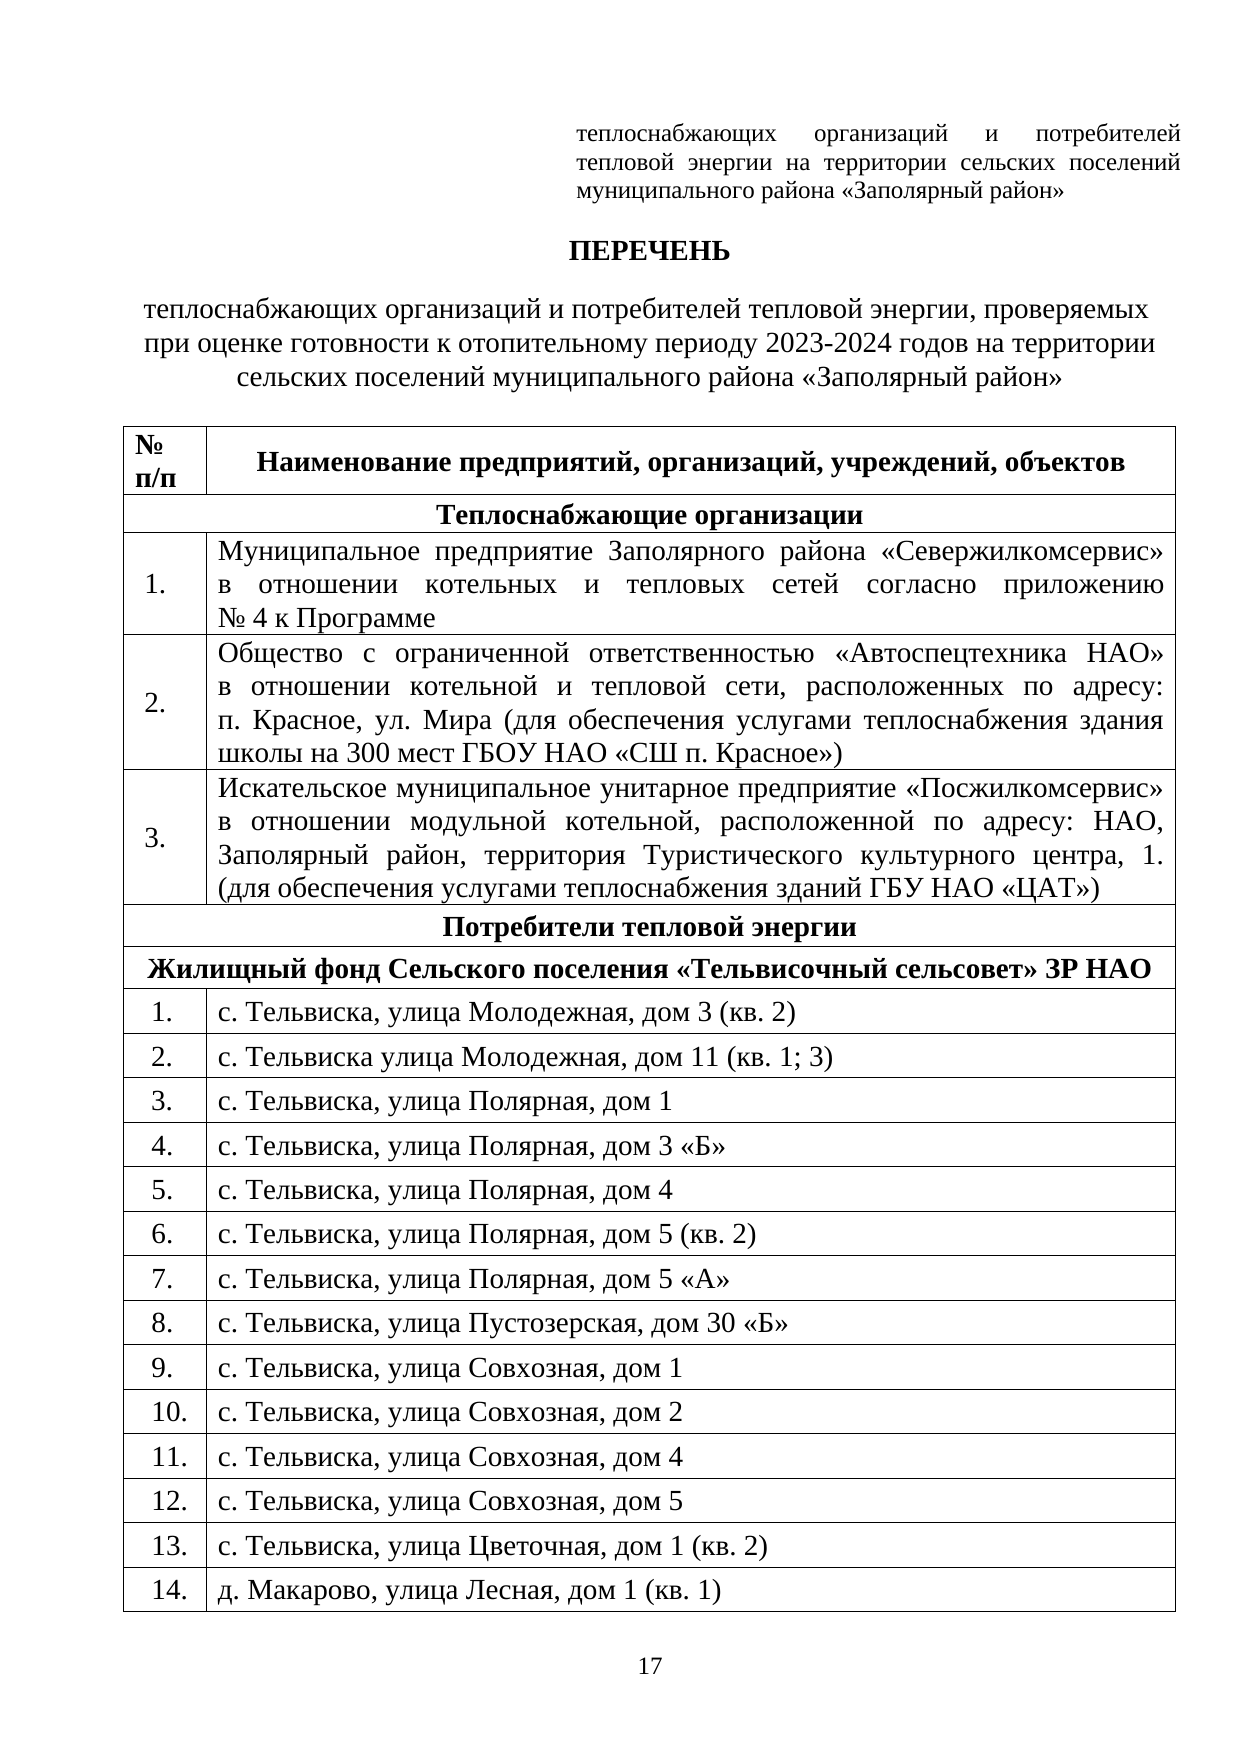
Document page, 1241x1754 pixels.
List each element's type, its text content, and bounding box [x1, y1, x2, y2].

table_header № п/п [124, 427, 206, 494]
table_cell [124, 1390, 206, 1433]
table_cell Муниципальное предприятие Заполярного района «Севержилкомсервис» в отношении котельных и тепловых сетей согласно приложению № 4 к Программе [207, 533, 1175, 634]
table_cell [124, 989, 206, 1033]
table_cell с. Тельвиска, улица Цветочная, дом 1 (кв. 2) [207, 1523, 1175, 1567]
table_cell с. Тельвиска, улица Полярная, дом 3 «Б» [207, 1123, 1175, 1166]
table_cell [124, 1034, 206, 1077]
table_cell [124, 1568, 206, 1611]
table_cell [124, 1301, 206, 1344]
table_cell Общество с ограниченной ответственностью «Автоспецтехника НАО» в отношении котельной и тепловой сети, расположенных по адресу: п. Красное, ул. Мира (для обеспечения услугами теплоснабжения здания школы на 300 мест ГБОУ НАО «СШ п. Красное») [207, 635, 1175, 769]
table_cell [124, 1479, 206, 1522]
table_cell с. Тельвиска, улица Полярная, дом 4 [207, 1167, 1175, 1211]
table_cell [124, 1434, 206, 1478]
table_cell [124, 1078, 206, 1122]
table_cell с. Тельвиска, улица Совхозная, дом 5 [207, 1479, 1175, 1522]
table_cell [124, 1167, 206, 1211]
table_header Наименование предприятий, организаций, учреждений, объектов [207, 427, 1175, 494]
table_cell с. Тельвиска, улица Совхозная, дом 2 [207, 1390, 1175, 1433]
table_cell Искательское муниципальное унитарное предприятие «Посжилкомсервис» в отношении модульной котельной, расположенной по адресу: НАО, Заполярный район, территория Туристического культурного центра, 1. (для обеспечения услугами теплоснабжения зданий ГБУ НАО «ЦАТ») [207, 770, 1175, 904]
table_cell [124, 1345, 206, 1389]
table_cell с. Тельвиска, улица Пустозерская, дом 30 «Б» [207, 1301, 1175, 1344]
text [576, 118, 1181, 204]
table_cell Жилищный фонд Сельского поселения «Тельвисочный сельсовет» ЗР НАО [124, 947, 1175, 988]
table_cell [124, 1212, 206, 1255]
table_cell с. Тельвиска, улица Полярная, дом 1 [207, 1078, 1175, 1122]
table_cell с. Тельвиска, улица Полярная, дом 5 (кв. 2) [207, 1212, 1175, 1255]
text теплоснабжающих организаций и потребителей тепловой энергии, проверяемых при оценке готовности к отопительному периоду 2023-2024 годов на территории сельских поселений муниципального района «Заполярный район» [118, 292, 1181, 392]
table_cell с. Тельвиска, улица Полярная, дом 5 «А» [207, 1256, 1175, 1300]
table_cell [124, 1523, 206, 1567]
text ПЕРЕЧЕНЬ [118, 233, 1181, 267]
table_cell 2. [124, 635, 206, 769]
table_cell [124, 1123, 206, 1166]
table_cell 1. [124, 533, 206, 634]
table_cell с. Тельвиска, улица Совхозная, дом 4 [207, 1434, 1175, 1478]
table_cell с. Тельвиска, улица Молодежная, дом 3 (кв. 2) [207, 989, 1175, 1033]
table_cell Теплоснабжающие организации [124, 495, 1175, 532]
table_cell [124, 1256, 206, 1300]
table_cell с. Тельвиска, улица Совхозная, дом 1 [207, 1345, 1175, 1389]
table_cell с. Тельвиска улица Молодежная, дом 11 (кв. 1; 3) [207, 1034, 1175, 1077]
table_cell Потребители тепловой энергии [124, 905, 1175, 946]
table_cell д. Макарово, улица Лесная, дом 1 (кв. 1) [207, 1568, 1175, 1611]
table_cell 3. [124, 770, 206, 904]
